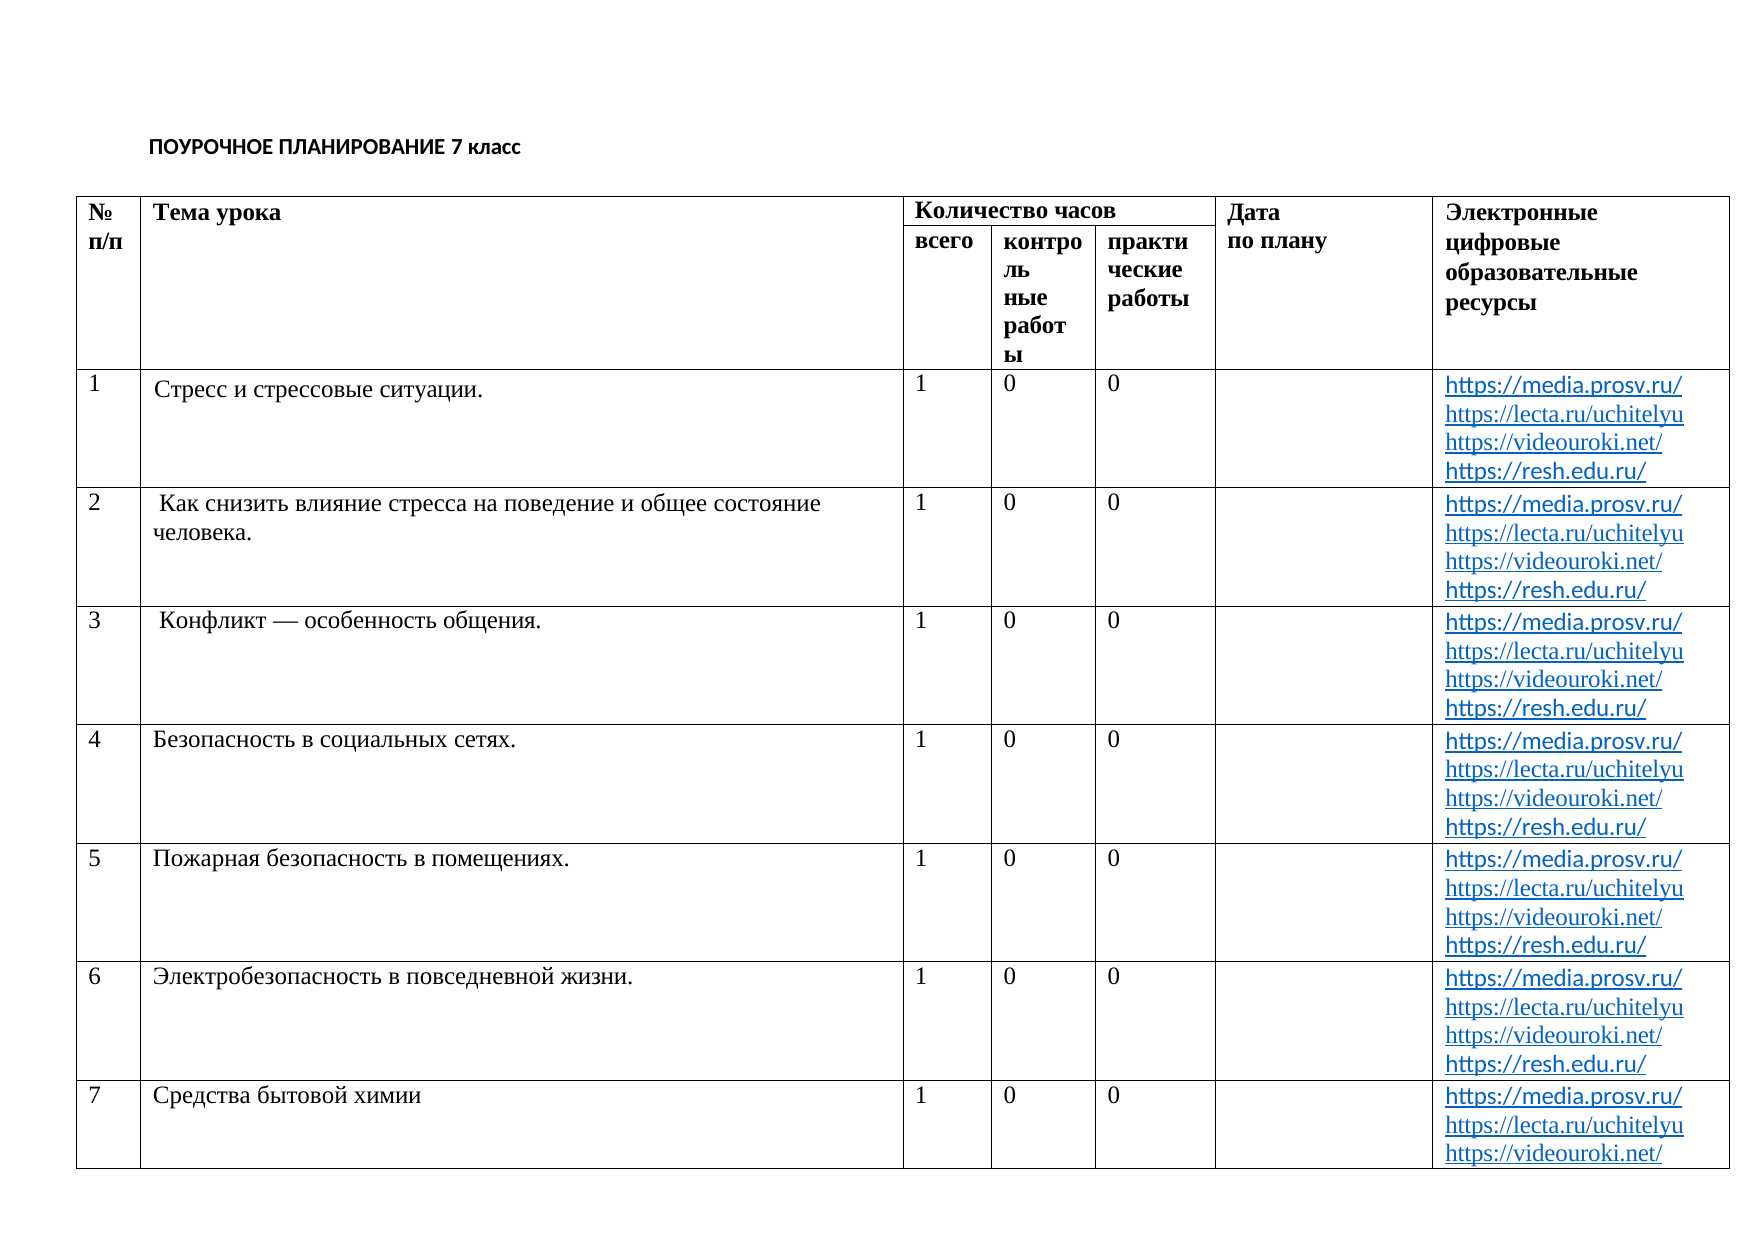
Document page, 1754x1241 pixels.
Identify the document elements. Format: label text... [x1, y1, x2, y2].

table_cell Как снизить влияние стресса на поведение и общее состояние человека. [141, 488, 903, 606]
table_cell практи ческие работы [1096, 226, 1215, 368]
table_cell 0 [992, 844, 1095, 961]
table_cell 0 [1096, 725, 1215, 842]
table_cell Пожарная безопасность в помещениях. [141, 844, 903, 961]
table_cell Стресс и стрессовые ситуации. [141, 370, 903, 487]
table_cell Безопасность в социальных сетях. [141, 725, 903, 842]
table_cell https://media.prosv.ru/ https://lecta.ru/uchitelyu https://videouroki.net/ https://resh.edu.ru/ [1433, 370, 1729, 487]
table_cell 5 [77, 844, 140, 961]
table_cell 1 [904, 370, 991, 487]
table_cell [1216, 962, 1432, 1080]
table_cell 0 [992, 725, 1095, 842]
table_header Тема урока [141, 197, 903, 368]
table_cell Средства бытовой химии [141, 1081, 903, 1168]
table_cell 0 [1096, 488, 1215, 606]
table_cell [1216, 1081, 1432, 1168]
table_cell 3 [77, 607, 140, 724]
table_cell 0 [1096, 962, 1215, 1080]
table_cell 0 [992, 607, 1095, 724]
table_cell 1 [904, 1081, 991, 1168]
table_cell всего [904, 226, 991, 368]
table_cell [1216, 370, 1432, 487]
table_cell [1433, 962, 1729, 1080]
table_header № п/п [77, 197, 140, 368]
table_cell https://media.prosv.ru/ https://lecta.ru/uchitelyu https://videouroki.net/ [1433, 1081, 1729, 1168]
table_cell [1216, 607, 1432, 724]
table_cell https://media.prosv.ru/ https://lecta.ru/uchitelyu https://videouroki.net/ https://resh.edu.ru/ [1433, 725, 1729, 842]
table_cell 0 [1096, 370, 1215, 487]
table_cell 1 [77, 370, 140, 487]
table_cell 0 [1096, 844, 1215, 961]
table_cell 6 [77, 962, 140, 1080]
table_cell 0 [992, 962, 1095, 1080]
table_cell контро ль ные работ ы [992, 226, 1095, 368]
table_cell 1 [904, 607, 991, 724]
table_cell 1 [904, 488, 991, 606]
text ПОУРОЧНОЕ ПЛАНИРОВАНИЕ 7 класс [149, 132, 1754, 161]
table_cell [1216, 725, 1432, 842]
table_cell 0 [1096, 607, 1215, 724]
table_cell 1 [904, 844, 991, 961]
table_cell 1 [904, 725, 991, 842]
table_cell 4 [77, 725, 140, 842]
table_cell Электробезопасность в повседневной жизни. [141, 962, 903, 1080]
table_cell 2 [77, 488, 140, 606]
table_cell Конфликт — особенность общения. [141, 607, 903, 724]
table_header Электронные цифровые образовательные ресурсы [1433, 197, 1729, 368]
table_cell [1216, 844, 1432, 961]
table_cell https://media.prosv.ru/ https://lecta.ru/uchitelyu https://videouroki.net/ https://resh.edu.ru/ [1433, 607, 1729, 724]
table_cell 0 [992, 370, 1095, 487]
table_cell 0 [1096, 1081, 1215, 1168]
table_cell 0 [992, 488, 1095, 606]
table_cell 7 [77, 1081, 140, 1168]
table_cell 0 [992, 1081, 1095, 1168]
table_cell [1216, 488, 1432, 606]
table_cell https://media.prosv.ru/ https://lecta.ru/uchitelyu https://videouroki.net/ https://resh.edu.ru/ [1433, 488, 1729, 606]
table_header Количество часов [904, 197, 1215, 225]
table_cell 1 [904, 962, 991, 1080]
table_header Дата по плану [1216, 197, 1432, 368]
table_cell https://media.prosv.ru/ https://lecta.ru/uchitelyu https://videouroki.net/ https://resh.edu.ru/ [1433, 844, 1729, 961]
